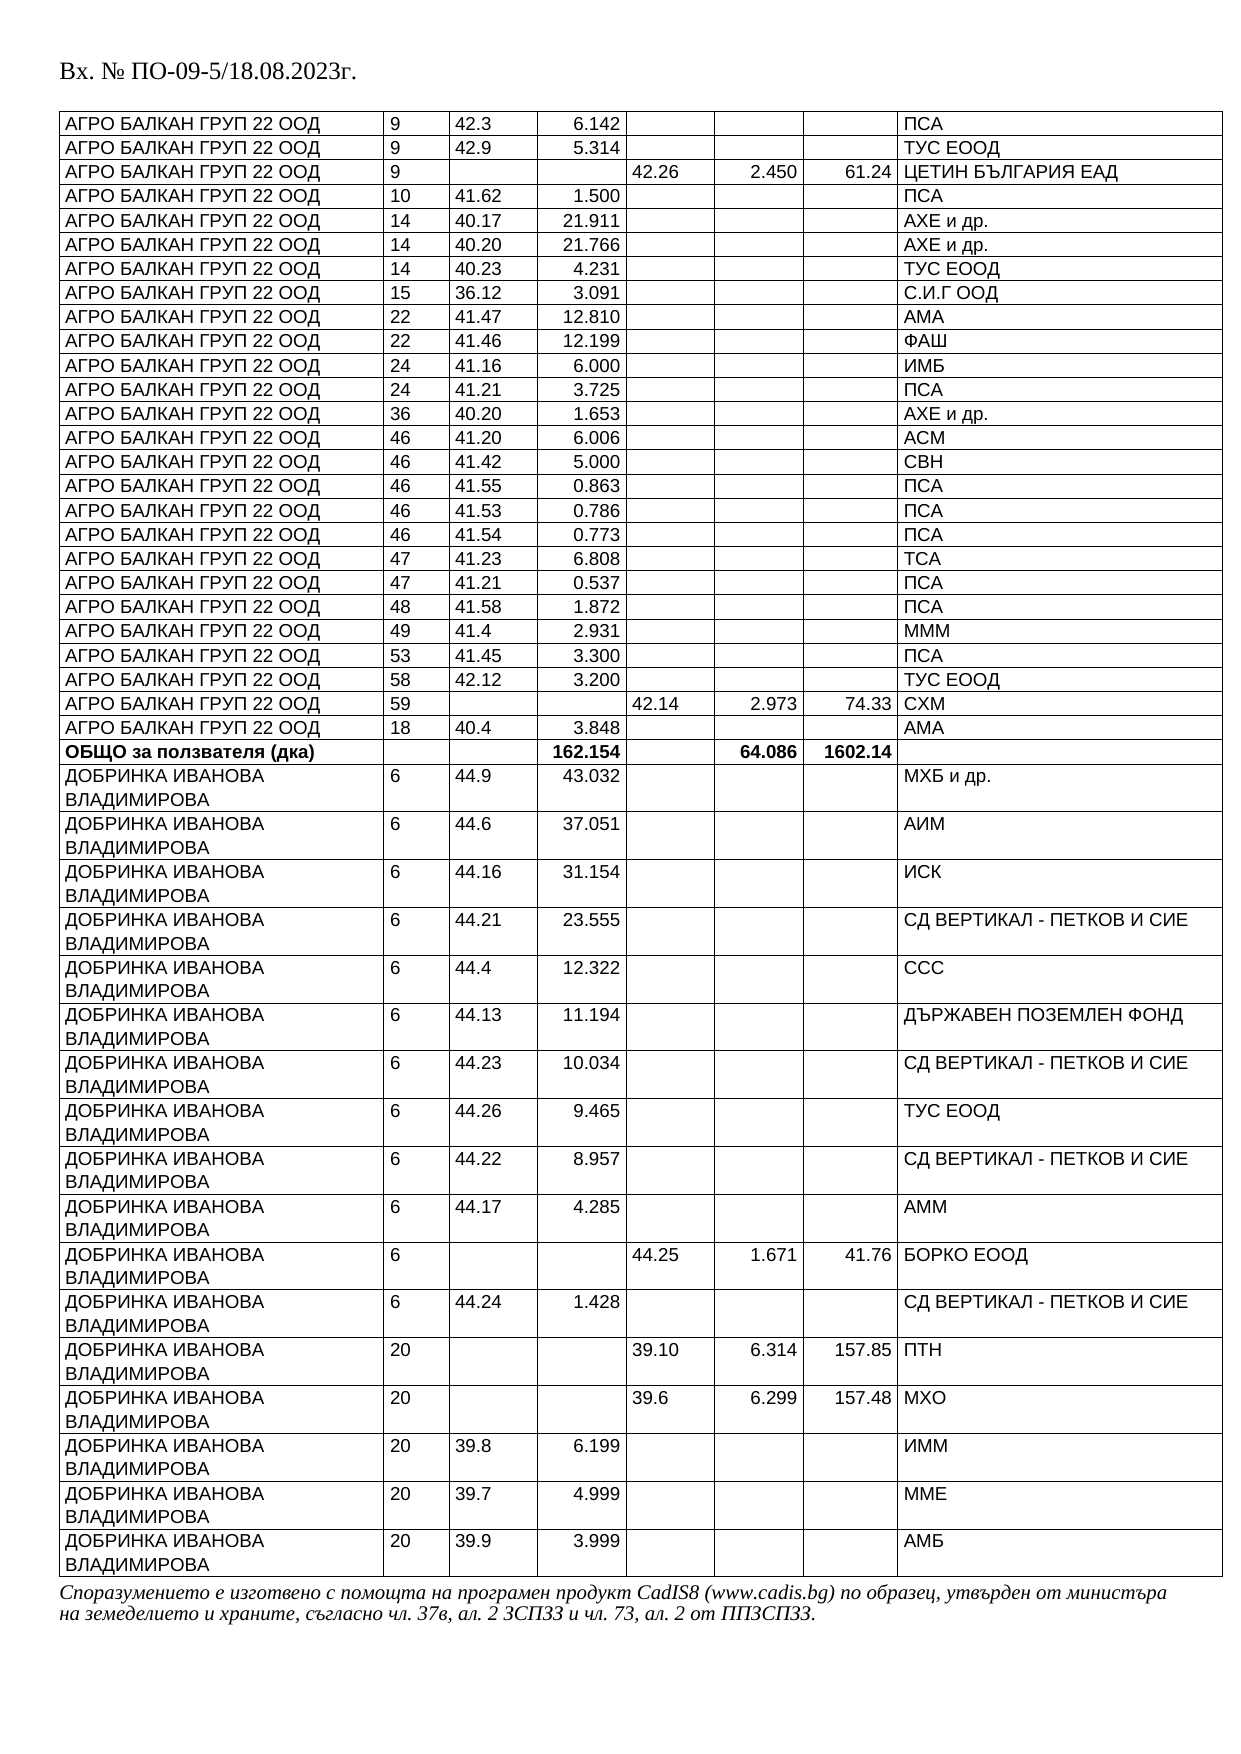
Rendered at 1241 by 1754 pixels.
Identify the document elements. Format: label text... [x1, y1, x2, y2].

table_cell 20 [384, 1434, 449, 1481]
table_cell [715, 644, 803, 667]
table_cell [715, 1482, 803, 1528]
table_cell [627, 1195, 714, 1242]
table_cell [450, 1243, 537, 1289]
table_cell АГРО БАЛКАН ГРУП 22 ООД [60, 281, 383, 304]
table_cell [715, 547, 803, 570]
table_cell [715, 765, 803, 811]
table_cell 6 [384, 956, 449, 1002]
table_cell 1602.14 [804, 740, 897, 763]
table_cell 3.725 [538, 378, 626, 401]
table_cell [804, 1434, 897, 1481]
table_cell ММЕ [898, 1482, 1222, 1528]
table_cell 46 [384, 475, 449, 498]
table_cell 6 [384, 1290, 449, 1337]
table_cell 6.006 [538, 426, 626, 449]
table_cell 20 [384, 1530, 449, 1576]
table_cell 11.194 [538, 1004, 626, 1050]
table_cell [538, 160, 626, 183]
table_cell 15 [384, 281, 449, 304]
table_cell ЦЕТИН БЪЛГАРИЯ ЕАД [898, 160, 1222, 183]
table_cell 36 [384, 402, 449, 425]
table_cell [627, 908, 714, 955]
table_cell 41.58 [450, 595, 537, 618]
table_cell АГРО БАЛКАН ГРУП 22 ООД [60, 716, 383, 739]
table_cell 1.500 [538, 185, 626, 208]
table_cell 12.199 [538, 330, 626, 353]
table_cell [804, 1147, 897, 1194]
table_cell 6.808 [538, 547, 626, 570]
table_cell 9 [384, 112, 449, 135]
table_cell [627, 1147, 714, 1194]
table_cell 20 [384, 1338, 449, 1385]
table_cell [804, 281, 897, 304]
table_cell 40.20 [450, 233, 537, 256]
table_cell 4.231 [538, 257, 626, 280]
table_cell [627, 740, 714, 763]
table_cell СД ВЕРТИКАЛ - ПЕТКОВ И СИЕ [898, 1051, 1222, 1098]
table_cell [715, 668, 803, 691]
table_cell [715, 956, 803, 1002]
table_cell ПТН [898, 1338, 1222, 1385]
table_cell [804, 1051, 897, 1098]
table_cell 157.85 [804, 1338, 897, 1385]
table_cell [804, 1290, 897, 1337]
table_cell ПСА [898, 571, 1222, 594]
table_cell 46 [384, 426, 449, 449]
table_cell 24 [384, 354, 449, 377]
table_cell ПСА [898, 112, 1222, 135]
table_cell [538, 1386, 626, 1433]
table_cell ИМБ [898, 354, 1222, 377]
table_cell АГРО БАЛКАН ГРУП 22 ООД [60, 185, 383, 208]
table_cell [450, 1338, 537, 1385]
table_cell 0.786 [538, 499, 626, 522]
table_cell 12.322 [538, 956, 626, 1002]
table_cell [715, 1195, 803, 1242]
table_cell АГРО БАЛКАН ГРУП 22 ООД [60, 523, 383, 546]
table_cell ДОБРИНКА ИВАНОВА ВЛАДИМИРОВА [60, 812, 383, 859]
table_cell ПСА [898, 185, 1222, 208]
table_cell АГРО БАЛКАН ГРУП 22 ООД [60, 354, 383, 377]
table_cell СД ВЕРТИКАЛ - ПЕТКОВ И СИЕ [898, 908, 1222, 955]
table_cell 14 [384, 233, 449, 256]
table_cell [715, 1290, 803, 1337]
table_cell 44.6 [450, 812, 537, 859]
table_cell 44.25 [627, 1243, 714, 1289]
table_cell [715, 812, 803, 859]
table_cell [804, 378, 897, 401]
table_cell 3.999 [538, 1530, 626, 1576]
table_cell АХЕ и др. [898, 233, 1222, 256]
table_cell [804, 668, 897, 691]
table_cell [715, 378, 803, 401]
table_cell 2.931 [538, 620, 626, 643]
table_cell 40.4 [450, 716, 537, 739]
table_cell ДОБРИНКА ИВАНОВА ВЛАДИМИРОВА [60, 1338, 383, 1385]
table_cell [715, 112, 803, 135]
table_cell [804, 112, 897, 135]
table_cell [627, 499, 714, 522]
table_cell [627, 402, 714, 425]
table_cell [804, 644, 897, 667]
table_cell [804, 547, 897, 570]
table_cell 44.21 [450, 908, 537, 955]
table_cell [60, 1530, 383, 1576]
table_cell 49 [384, 620, 449, 643]
table_cell [715, 426, 803, 449]
table_cell ДОБРИНКА ИВАНОВА ВЛАДИМИРОВА [60, 908, 383, 955]
table_cell [715, 330, 803, 353]
table_cell [627, 426, 714, 449]
table_cell ТУС ЕООД [898, 136, 1222, 159]
table_cell 58 [384, 668, 449, 691]
table_cell МХО [898, 1386, 1222, 1433]
table_cell [627, 547, 714, 570]
table_cell ФАШ [898, 330, 1222, 353]
table_cell ДОБРИНКА ИВАНОВА ВЛАДИМИРОВА [60, 1482, 383, 1528]
table_cell [715, 305, 803, 328]
table_cell 36.12 [450, 281, 537, 304]
table_cell [715, 908, 803, 955]
table_cell 6.142 [538, 112, 626, 135]
table_cell АГРО БАЛКАН ГРУП 22 ООД [60, 644, 383, 667]
table_cell [804, 257, 897, 280]
table_cell [627, 812, 714, 859]
table_cell 6.199 [538, 1434, 626, 1481]
table_cell 6 [384, 1243, 449, 1289]
table_cell АГРО БАЛКАН ГРУП 22 ООД [60, 402, 383, 425]
table_cell [804, 812, 897, 859]
table_cell АМА [898, 305, 1222, 328]
table_cell [715, 209, 803, 232]
table_cell [804, 499, 897, 522]
table_cell 44.13 [450, 1004, 537, 1050]
table_cell [804, 595, 897, 618]
table_cell АИМ [898, 812, 1222, 859]
table_cell 6 [384, 1051, 449, 1098]
table_cell ИММ [898, 1434, 1222, 1481]
table_cell 46 [384, 499, 449, 522]
table_cell [627, 860, 714, 907]
table_cell 6 [384, 860, 449, 907]
table_cell 4.999 [538, 1482, 626, 1528]
table_cell 0.863 [538, 475, 626, 498]
table_cell 39.6 [627, 1386, 714, 1433]
table_cell [627, 1530, 714, 1576]
table_cell [804, 330, 897, 353]
table_cell [804, 1530, 897, 1576]
table_cell ПСА [898, 475, 1222, 498]
table_cell 47 [384, 547, 449, 570]
table_cell 43.032 [538, 765, 626, 811]
table_cell [804, 233, 897, 256]
table_cell [627, 620, 714, 643]
table_cell [627, 257, 714, 280]
table_cell [627, 136, 714, 159]
table_cell ПСА [898, 595, 1222, 618]
table_cell [627, 185, 714, 208]
table_cell ТСА [898, 547, 1222, 570]
table_cell 6 [384, 765, 449, 811]
table_cell 20 [384, 1386, 449, 1433]
table_cell [715, 595, 803, 618]
table_cell 40.23 [450, 257, 537, 280]
table_cell ДОБРИНКА ИВАНОВА ВЛАДИМИРОВА [60, 860, 383, 907]
table_cell 3.091 [538, 281, 626, 304]
table_cell 0.537 [538, 571, 626, 594]
table_cell 42.3 [450, 112, 537, 135]
table_cell 44.22 [450, 1147, 537, 1194]
table_cell АГРО БАЛКАН ГРУП 22 ООД [60, 547, 383, 570]
table_cell 42.12 [450, 668, 537, 691]
table_cell 59 [384, 692, 449, 715]
table_cell [450, 740, 537, 763]
table_cell МММ [898, 620, 1222, 643]
table_cell АГРО БАЛКАН ГРУП 22 ООД [60, 330, 383, 353]
table_cell 14 [384, 209, 449, 232]
table_cell [804, 402, 897, 425]
table_cell 12.810 [538, 305, 626, 328]
table_cell 41.21 [450, 571, 537, 594]
table_cell 44.17 [450, 1195, 537, 1242]
table_cell 1.872 [538, 595, 626, 618]
table_cell 41.21 [450, 378, 537, 401]
table_cell 2.973 [715, 692, 803, 715]
table_cell ДОБРИНКА ИВАНОВА ВЛАДИМИРОВА [60, 1147, 383, 1194]
table_cell АСМ [898, 426, 1222, 449]
table_cell [627, 281, 714, 304]
table_cell АММ [898, 1195, 1222, 1242]
table_cell [384, 740, 449, 763]
table_cell [715, 1099, 803, 1146]
table_cell [627, 354, 714, 377]
table_cell ДОБРИНКА ИВАНОВА ВЛАДИМИРОВА [60, 765, 383, 811]
table_cell [804, 185, 897, 208]
table_cell 5.314 [538, 136, 626, 159]
table_cell [627, 595, 714, 618]
table_cell [804, 475, 897, 498]
table_cell [804, 908, 897, 955]
table_cell 1.671 [715, 1243, 803, 1289]
table_cell 9 [384, 136, 449, 159]
table_cell 41.76 [804, 1243, 897, 1289]
table_cell ДОБРИНКА ИВАНОВА ВЛАДИМИРОВА [60, 956, 383, 1002]
table_cell 6 [384, 1099, 449, 1146]
table_cell 6 [384, 1004, 449, 1050]
table_cell [804, 620, 897, 643]
table_cell 10 [384, 185, 449, 208]
table_cell 3.848 [538, 716, 626, 739]
table_cell 2.450 [715, 160, 803, 183]
table_cell 6 [384, 1147, 449, 1194]
table_cell 23.555 [538, 908, 626, 955]
table_cell [715, 257, 803, 280]
table_cell 20 [384, 1482, 449, 1528]
table_cell 9 [384, 160, 449, 183]
table_cell 3.300 [538, 644, 626, 667]
table_cell АХЕ и др. [898, 402, 1222, 425]
table_cell 41.55 [450, 475, 537, 498]
table_cell [804, 426, 897, 449]
table_cell 162.154 [538, 740, 626, 763]
table_cell СХМ [898, 692, 1222, 715]
table_cell АГРО БАЛКАН ГРУП 22 ООД [60, 378, 383, 401]
table_cell 24 [384, 378, 449, 401]
table_cell [627, 571, 714, 594]
table_cell АГРО БАЛКАН ГРУП 22 ООД [60, 475, 383, 498]
table_cell 21.911 [538, 209, 626, 232]
table_cell ДОБРИНКА ИВАНОВА ВЛАДИМИРОВА [60, 1434, 383, 1481]
table_cell [627, 1051, 714, 1098]
table_cell [804, 716, 897, 739]
table_cell [804, 1004, 897, 1050]
table_cell 39.8 [450, 1434, 537, 1481]
table_cell [627, 1004, 714, 1050]
table_cell АГРО БАЛКАН ГРУП 22 ООД [60, 209, 383, 232]
table_cell [627, 1434, 714, 1481]
table_cell 39.10 [627, 1338, 714, 1385]
table_cell [715, 860, 803, 907]
table_cell 44.9 [450, 765, 537, 811]
table_cell 6 [384, 812, 449, 859]
table_cell АГРО БАЛКАН ГРУП 22 ООД [60, 426, 383, 449]
table_cell 74.33 [804, 692, 897, 715]
table_cell АГРО БАЛКАН ГРУП 22 ООД [60, 233, 383, 256]
table_cell 44.23 [450, 1051, 537, 1098]
table_cell ДОБРИНКА ИВАНОВА ВЛАДИМИРОВА [60, 1099, 383, 1146]
table_cell 42.9 [450, 136, 537, 159]
table_cell 6.000 [538, 354, 626, 377]
table_cell [538, 692, 626, 715]
table_cell ПСА [898, 523, 1222, 546]
table_cell 41.42 [450, 450, 537, 473]
table_cell [715, 1434, 803, 1481]
table_cell АГРО БАЛКАН ГРУП 22 ООД [60, 595, 383, 618]
table_cell [715, 1004, 803, 1050]
table_cell АГРО БАЛКАН ГРУП 22 ООД [60, 450, 383, 473]
table_cell 44.26 [450, 1099, 537, 1146]
table_cell ДОБРИНКА ИВАНОВА ВЛАДИМИРОВА [60, 1051, 383, 1098]
table_cell ОБЩО за ползвателя (дка) [60, 740, 383, 763]
table_cell 41.16 [450, 354, 537, 377]
table_cell [627, 209, 714, 232]
table_cell [715, 450, 803, 473]
table_cell [715, 1147, 803, 1194]
table_cell АГРО БАЛКАН ГРУП 22 ООД [60, 160, 383, 183]
table_cell БОРКО ЕООД [898, 1243, 1222, 1289]
table_cell 48 [384, 595, 449, 618]
table_cell 64.086 [715, 740, 803, 763]
table_cell 61.24 [804, 160, 897, 183]
table_cell [715, 716, 803, 739]
table_cell 42.14 [627, 692, 714, 715]
table_cell 41.54 [450, 523, 537, 546]
table_cell [627, 330, 714, 353]
table_cell 18 [384, 716, 449, 739]
table_cell [804, 354, 897, 377]
table_cell 3.200 [538, 668, 626, 691]
table_cell ДОБРИНКА ИВАНОВА ВЛАДИМИРОВА [60, 1290, 383, 1337]
table_cell [715, 354, 803, 377]
table_cell [538, 1338, 626, 1385]
table_cell [804, 523, 897, 546]
table_cell ПСА [898, 644, 1222, 667]
table_cell АГРО БАЛКАН ГРУП 22 ООД [60, 499, 383, 522]
table_cell [627, 450, 714, 473]
table_cell [627, 378, 714, 401]
table_cell [627, 765, 714, 811]
table_cell [627, 1099, 714, 1146]
table_cell [715, 233, 803, 256]
table_cell [804, 860, 897, 907]
table_cell 39.9 [450, 1530, 537, 1576]
table_cell 1.653 [538, 402, 626, 425]
table_cell ДОБРИНКА ИВАНОВА ВЛАДИМИРОВА [60, 1195, 383, 1242]
table_cell [627, 1290, 714, 1337]
table_cell АМБ [898, 1530, 1222, 1576]
table_cell ИСК [898, 860, 1222, 907]
table_cell [715, 1530, 803, 1576]
table_cell [804, 571, 897, 594]
table_cell 41.53 [450, 499, 537, 522]
table_cell 4.285 [538, 1195, 626, 1242]
table_cell С.И.Г ООД [898, 281, 1222, 304]
table_cell [804, 1195, 897, 1242]
table_cell 41.23 [450, 547, 537, 570]
table_cell [450, 692, 537, 715]
table_cell [627, 112, 714, 135]
table_cell 22 [384, 330, 449, 353]
table_cell ССС [898, 956, 1222, 1002]
table_cell [627, 305, 714, 328]
table_cell 41.62 [450, 185, 537, 208]
table_cell МХБ и др. [898, 765, 1222, 811]
table_cell [538, 1243, 626, 1289]
table_cell [715, 281, 803, 304]
table_cell ДОБРИНКА ИВАНОВА ВЛАДИМИРОВА [60, 1243, 383, 1289]
table_cell [450, 160, 537, 183]
table_cell [627, 475, 714, 498]
table_cell [627, 1482, 714, 1528]
table_cell [715, 499, 803, 522]
table_cell [715, 620, 803, 643]
table_cell СД ВЕРТИКАЛ - ПЕТКОВ И СИЕ [898, 1147, 1222, 1194]
table_cell 37.051 [538, 812, 626, 859]
table_cell [450, 1386, 537, 1433]
table_cell [715, 185, 803, 208]
table_cell 53 [384, 644, 449, 667]
table_cell [804, 765, 897, 811]
table_cell 44.24 [450, 1290, 537, 1337]
table_cell ТУС ЕООД [898, 257, 1222, 280]
table_cell 157.48 [804, 1386, 897, 1433]
table_cell [804, 1482, 897, 1528]
table_cell ДОБРИНКА ИВАНОВА ВЛАДИМИРОВА [60, 1004, 383, 1050]
table_cell 6 [384, 1195, 449, 1242]
table_cell 46 [384, 523, 449, 546]
table_cell 1.428 [538, 1290, 626, 1337]
table_cell [627, 668, 714, 691]
table_cell 31.154 [538, 860, 626, 907]
table_cell 44.16 [450, 860, 537, 907]
table_cell ПСА [898, 378, 1222, 401]
table_cell 46 [384, 450, 449, 473]
table_cell 22 [384, 305, 449, 328]
table_cell [715, 136, 803, 159]
table_cell 5.000 [538, 450, 626, 473]
table_cell ДЪРЖАВЕН ПОЗЕМЛЕН ФОНД [898, 1004, 1222, 1050]
table_cell [627, 716, 714, 739]
table_cell 21.766 [538, 233, 626, 256]
table_cell 40.20 [450, 402, 537, 425]
table_cell АГРО БАЛКАН ГРУП 22 ООД [60, 668, 383, 691]
table_cell 41.47 [450, 305, 537, 328]
table_cell 6 [384, 908, 449, 955]
table_cell ДОБРИНКА ИВАНОВА ВЛАДИМИРОВА [60, 1386, 383, 1433]
table_cell 40.17 [450, 209, 537, 232]
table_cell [60, 136, 383, 159]
table_cell [804, 305, 897, 328]
table_cell СВН [898, 450, 1222, 473]
table_cell [715, 402, 803, 425]
table_cell [627, 644, 714, 667]
table_cell [804, 1099, 897, 1146]
table_cell 10.034 [538, 1051, 626, 1098]
table_cell АГРО БАЛКАН ГРУП 22 ООД [60, 692, 383, 715]
table_cell [627, 956, 714, 1002]
table_cell 8.957 [538, 1147, 626, 1194]
table_cell АХЕ и др. [898, 209, 1222, 232]
table_cell АГРО БАЛКАН ГРУП 22 ООД [60, 571, 383, 594]
table_cell 6.299 [715, 1386, 803, 1433]
table_cell 0.773 [538, 523, 626, 546]
table_cell [804, 956, 897, 1002]
table_cell [804, 450, 897, 473]
table_cell АГРО БАЛКАН ГРУП 22 ООД [60, 257, 383, 280]
table_cell 41.45 [450, 644, 537, 667]
table_cell ТУС ЕООД [898, 668, 1222, 691]
table_cell АГРО БАЛКАН ГРУП 22 ООД [60, 620, 383, 643]
table_cell [715, 1051, 803, 1098]
table_cell АМА [898, 716, 1222, 739]
table_cell 42.26 [627, 160, 714, 183]
table_cell 47 [384, 571, 449, 594]
table_cell [715, 523, 803, 546]
table_cell 41.20 [450, 426, 537, 449]
table_cell 9.465 [538, 1099, 626, 1146]
table_cell [627, 523, 714, 546]
table_cell АГРО БАЛКАН ГРУП 22 ООД [60, 305, 383, 328]
table_cell 39.7 [450, 1482, 537, 1528]
table_cell [715, 571, 803, 594]
table_cell 6.314 [715, 1338, 803, 1385]
table_cell 41.4 [450, 620, 537, 643]
table_cell 14 [384, 257, 449, 280]
table_cell [804, 136, 897, 159]
table_cell [898, 740, 1222, 763]
table_cell 44.4 [450, 956, 537, 1002]
table_cell ТУС ЕООД [898, 1099, 1222, 1146]
table_cell 41.46 [450, 330, 537, 353]
table_cell [715, 475, 803, 498]
table_cell [804, 209, 897, 232]
table_cell [627, 233, 714, 256]
table_cell ПСА [898, 499, 1222, 522]
table_cell СД ВЕРТИКАЛ - ПЕТКОВ И СИЕ [898, 1290, 1222, 1337]
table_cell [60, 112, 383, 135]
